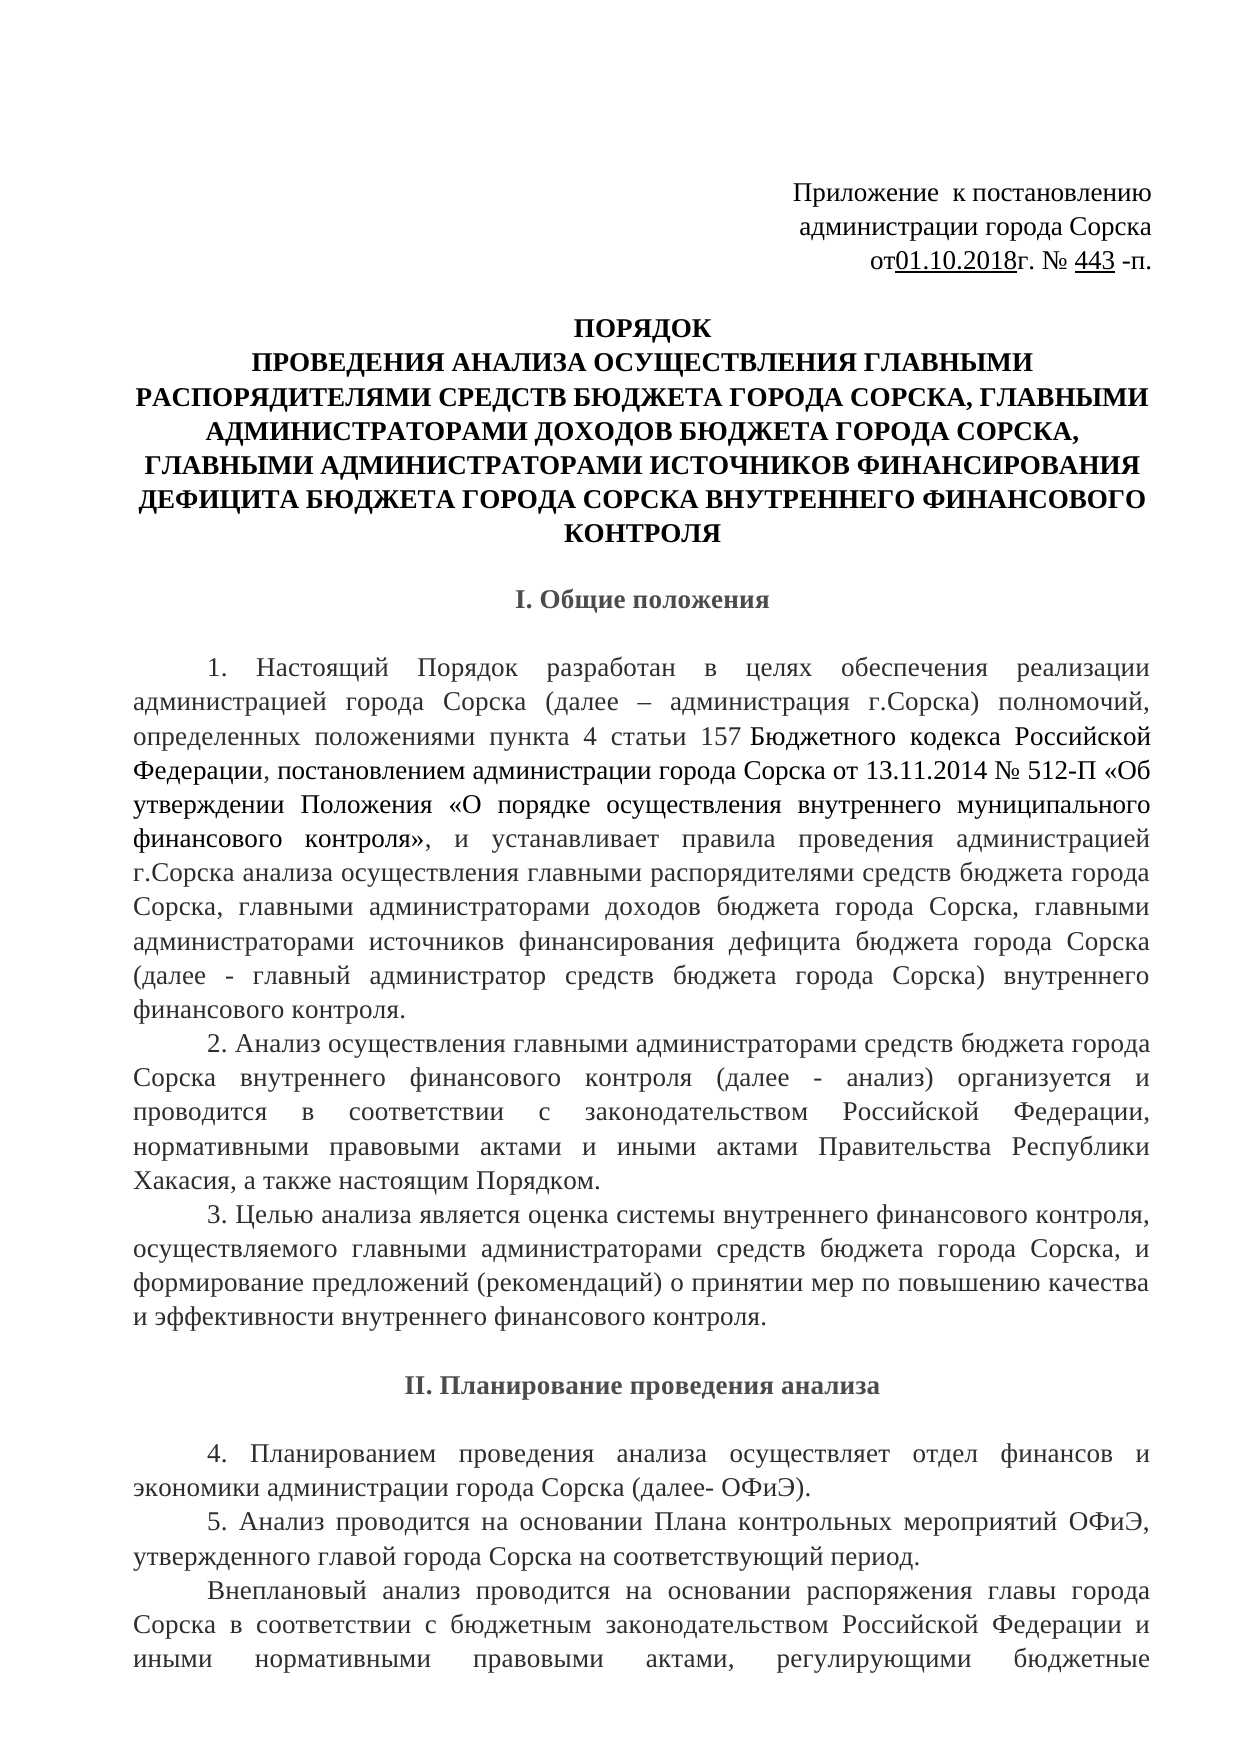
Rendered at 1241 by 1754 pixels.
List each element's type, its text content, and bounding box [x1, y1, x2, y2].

text от01.10.2018г. № 443 -п. [133, 244, 1152, 275]
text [133, 1574, 1152, 1673]
subtitle II. Планирование проведения анализа [133, 1369, 1152, 1400]
subtitle I. Общие положения [133, 583, 1152, 614]
text ПРОВЕДЕНИЯ АНАЛИЗА ОСУЩЕСТВЛЕНИЯ ГЛАВНЫМИ РАСПОРЯДИТЕЛЯМИ СРЕДСТВ БЮДЖЕТА ГОРОДА СОРСКА, ГЛАВНЫМИ АДМИНИСТРАТОРАМИ ДОХОДОВ БЮДЖЕТА ГОРОДА СОРСКА, ГЛАВНЫМИ АДМИНИСТРАТОРАМИ ИСТОЧНИКОВ ФИНАНСИРОВАНИЯ ДЕФИЦИТА БЮДЖЕТА ГОРОДА СОРСКА ВНУТРЕННЕГО ФИНАНСОВОГО КОНТРОЛЯ [133, 346, 1152, 548]
text 4. Планированием проведения анализа осуществляет отдел финансов и экономики администрации города Сорска (далее- ОФиЭ). [133, 1437, 1152, 1502]
text 2. Анализ осуществления главными администраторами средств бюджета города Сорска внутреннего финансового контроля (далее - анализ) организуется и проводится в соответствии с законодательством Российской Федерации, нормативными правовыми актами и иными актами Правительства Республики Хакасия, а также настоящим Порядком. [133, 1027, 1152, 1195]
text 1. Настоящий Порядок разработан в целях обеспечения реализации администрацией города Сорска (далее – администрация г.Сорска) полномочий, определенных положениями пункта 4 статьи 157 Бюджетного кодекса Российской Федерации, постановлением администрации города Сорска от 13.11.2014 № 512-П «Об утверждении Положения «О порядке осуществления внутреннего муниципального финансового контроля», и устанавливает правила проведения администрацией г.Сорска анализа осуществления главными распорядителями средств бюджета города Сорска, главными администраторами доходов бюджета города Сорска, главными администраторами источников финансирования дефицита бюджета города Сорска (далее - главный администратор средств бюджета города Сорска) внутреннего финансового контроля. [133, 651, 1152, 1024]
text 3. Целью анализа является оценка системы внутреннего финансового контроля, осуществляемого главными администраторами средств бюджета города Сорска, и формирование предложений (рекомендаций) о принятии мер по повышению качества и эффективности внутреннего финансового контроля. [133, 1198, 1152, 1332]
text администрации города Сорска [133, 210, 1152, 241]
text ПОРЯДОК [133, 312, 1152, 343]
text 5. Анализ проводится на основании Плана контрольных мероприятий ОФиЭ, утвержденного главой города Сорска на соответствующий период. [133, 1506, 1152, 1571]
text Приложение к постановлению [133, 176, 1152, 207]
